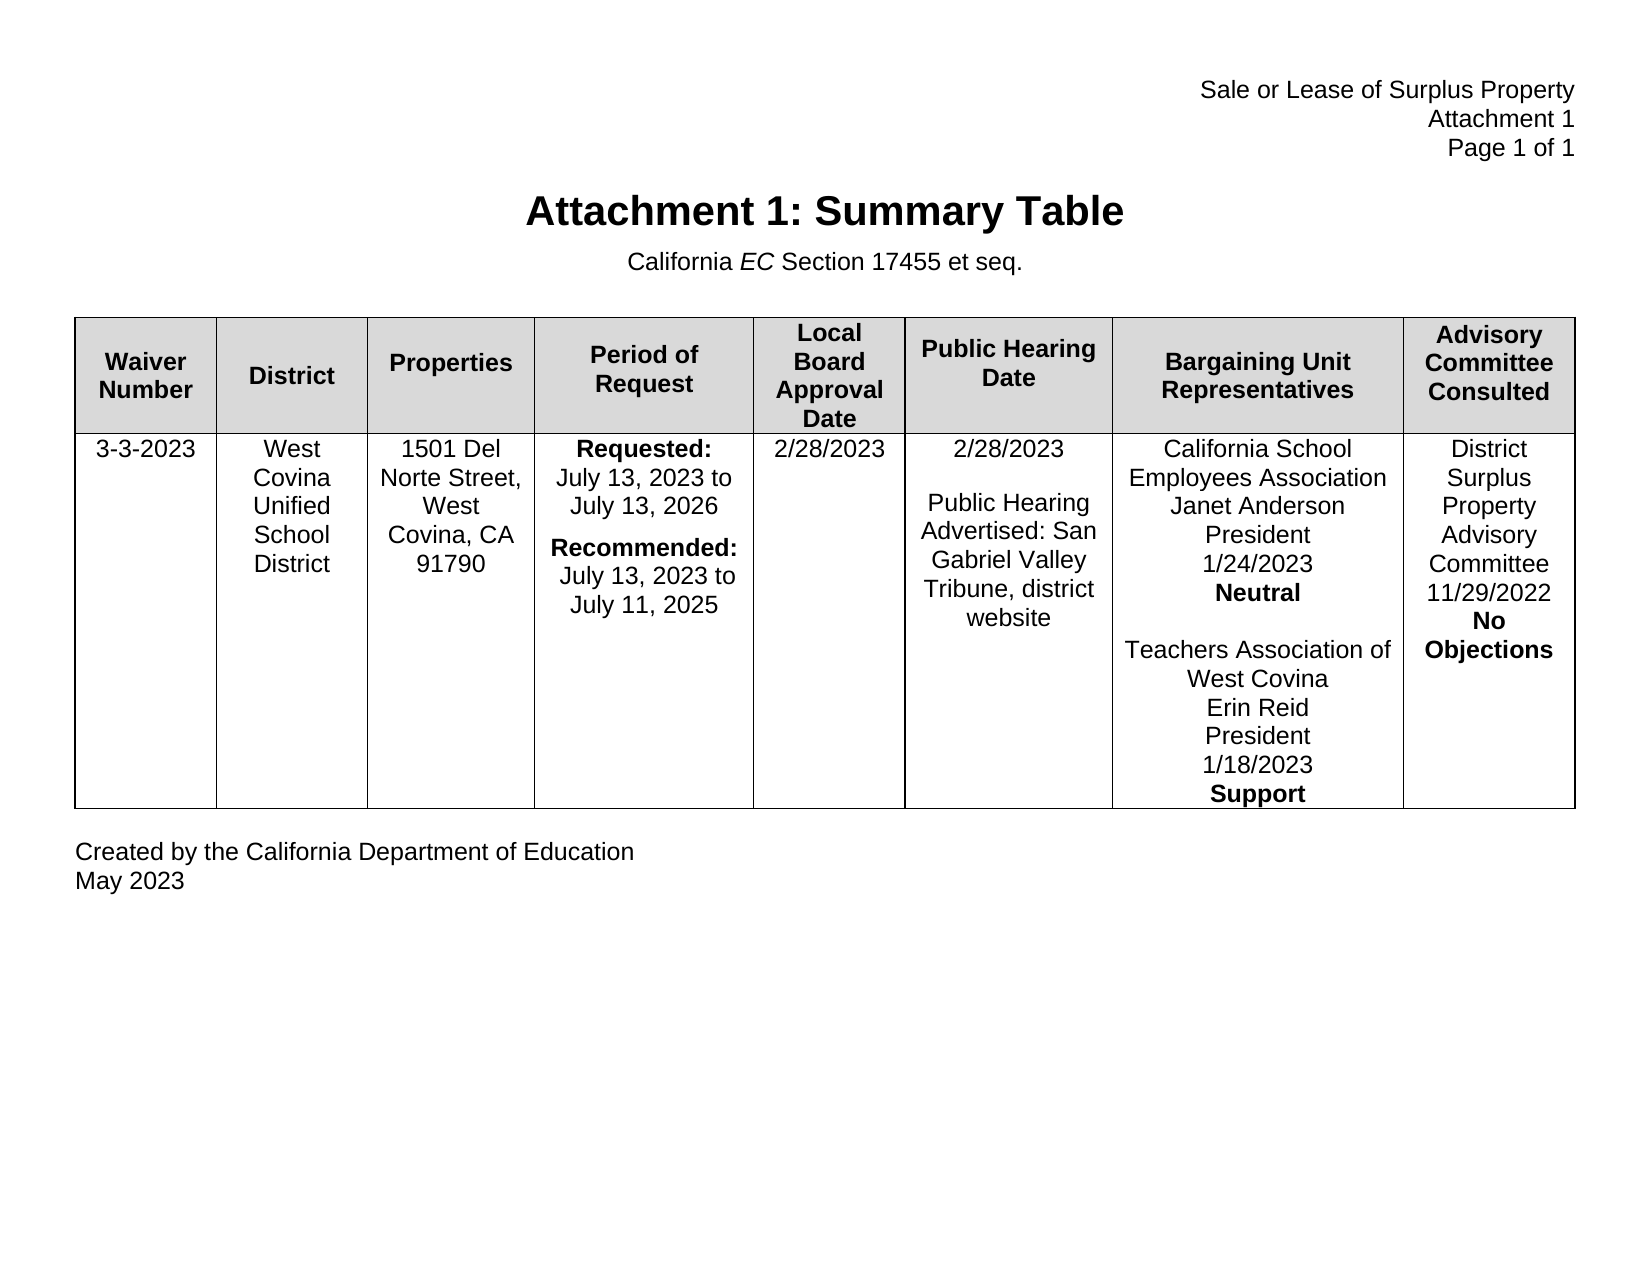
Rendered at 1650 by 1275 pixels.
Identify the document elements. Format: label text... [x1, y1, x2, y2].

table_header Waiver Number [76, 318, 216, 433]
table_cell 1501 Del Norte Street, West Covina, CA 91790 [368, 434, 534, 807]
subtitle Attachment 1: Summary Table [75, 186, 1575, 234]
table_header District [217, 318, 367, 433]
table_cell Requested: July 13, 2023 to July 13, 2026 Recommended: July 13, 2023 to July 11, 2025 [535, 434, 753, 807]
table_cell 2/28/2023 [754, 434, 904, 807]
text California EC Section 17455 et seq. [75, 247, 1575, 275]
table_cell 2/28/2023 Public Hearing Advertised: San Gabriel Valley Tribune, district website [906, 434, 1112, 807]
table_header Local Board Approval Date [754, 318, 904, 433]
table_cell California School Employees Association Janet Anderson President 1/24/2023 Neutral Teachers Association of West Covina Erin Reid President 1/18/2023 Support [1113, 434, 1403, 807]
table_header Public Hearing Date [906, 318, 1112, 433]
table_header Period of Request [535, 318, 753, 433]
table_cell West Covina Unified School District [217, 434, 367, 807]
text May 2023 [75, 866, 1575, 895]
table_cell 3-3-2023 [76, 434, 216, 807]
text Created by the California Department of Education [75, 809, 1575, 866]
table_header Properties [368, 318, 534, 433]
table_cell District Surplus Property Advisory Committee 11/29/2022 No Objections [1404, 434, 1574, 807]
table_header Bargaining Unit Representatives [1113, 318, 1403, 433]
table_header Advisory Committee Consulted [1404, 318, 1574, 433]
